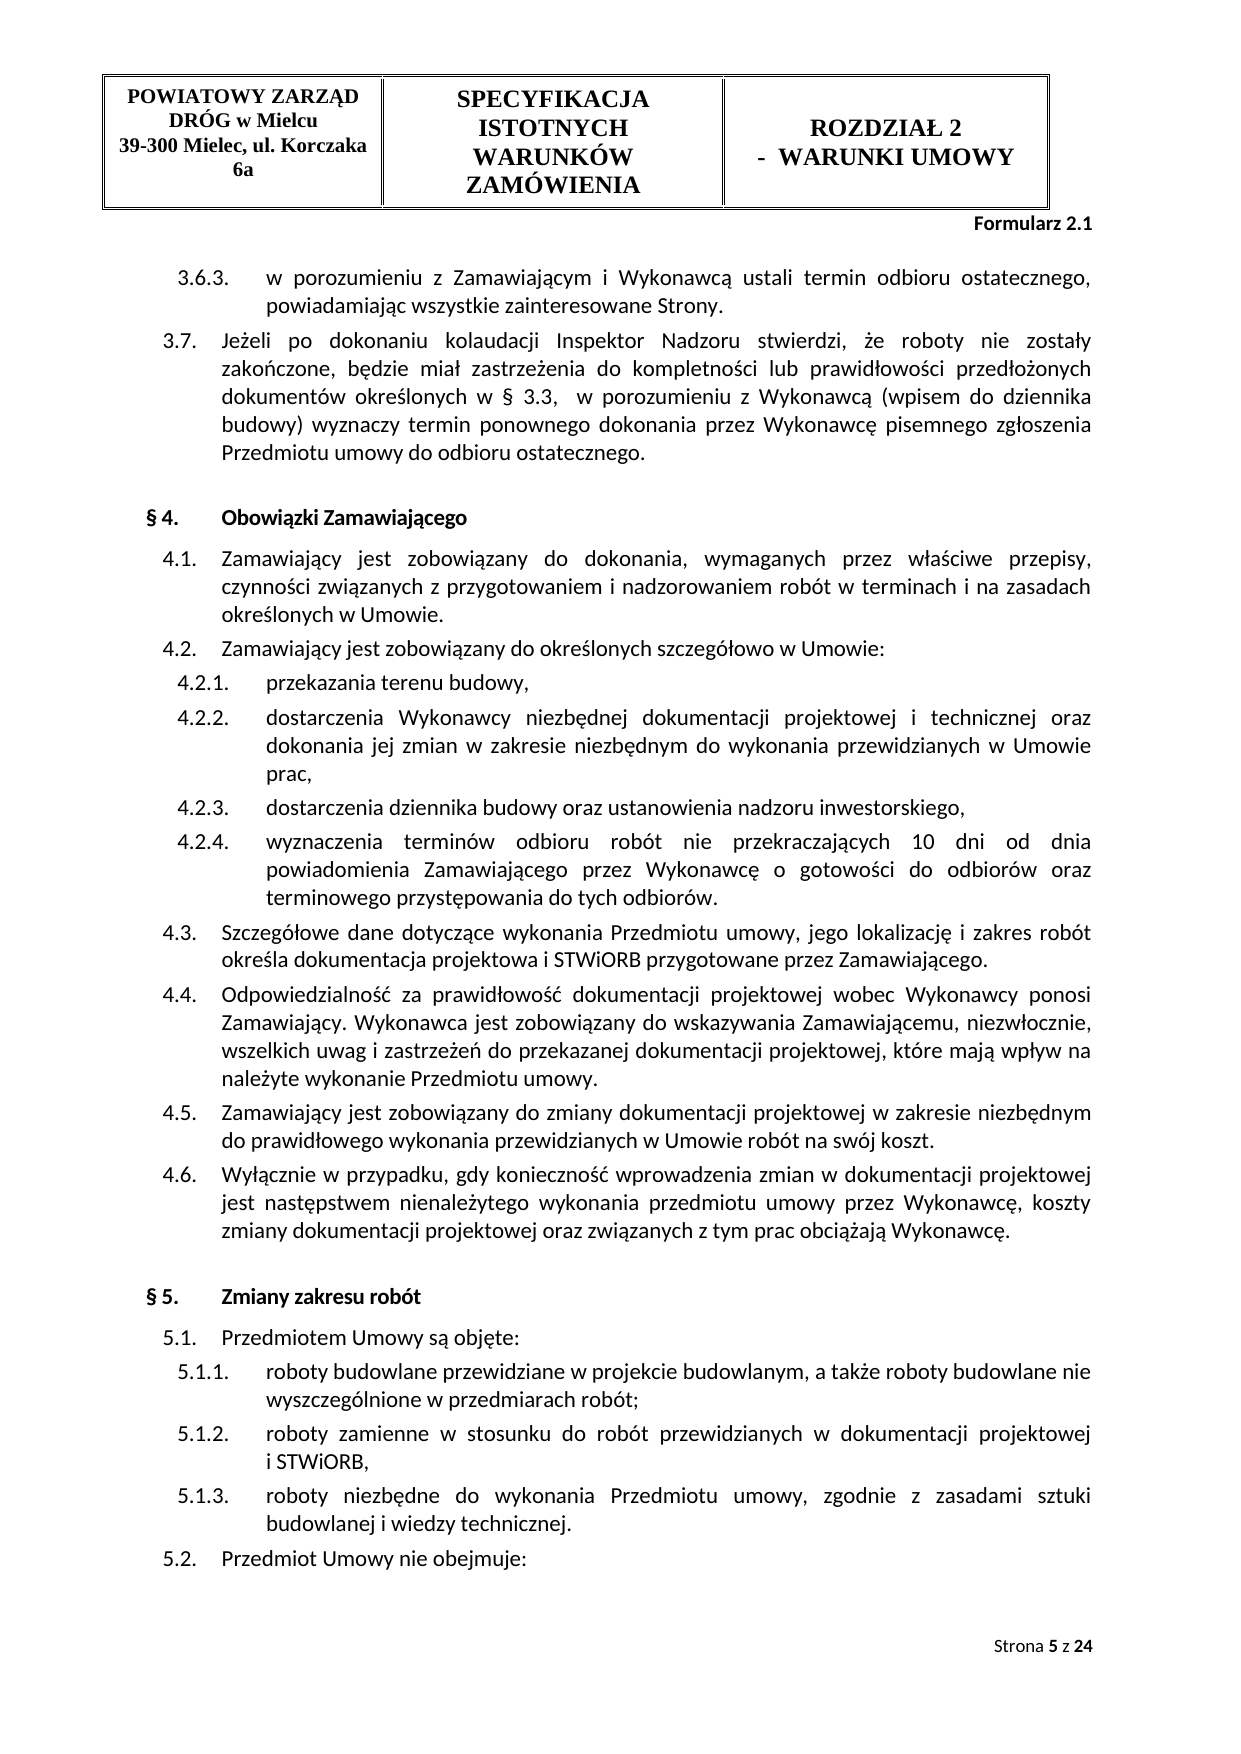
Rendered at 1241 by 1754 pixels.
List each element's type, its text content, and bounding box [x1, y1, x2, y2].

subtitle Przedmiotem Umowy są objęte: [162, 1323, 1093, 1351]
subtitle przekazania terenu budowy, [177, 668, 1093, 696]
subtitle Zamawiający jest zobowiązany do określonych szczegółowo w Umowie: [162, 634, 1093, 662]
subtitle Wyłącznie w przypadku, gdy konieczność wprowadzenia zmian w dokumentacji projektowej jest następstwem nienależytego wykonania przedmiotu umowy przez Wykonawcę, koszty zmiany dokumentacji projektowej oraz związanych z tym prac obciążają Wykonawcę. [162, 1161, 1093, 1244]
subtitle Odpowiedzialność za prawidłowość dokumentacji projektowej wobec Wykonawcy ponosi Zamawiający. Wykonawca jest zobowiązany do wskazywania Zamawiającemu, niezwłocznie, wszelkich uwag i zastrzeżeń do przekazanej dokumentacji projektowej, które mają wpływ na należyte wykonanie Przedmiotu umowy. [162, 980, 1093, 1092]
subtitle wyznaczenia terminów odbioru robót nie przekraczających 10 dni od dnia powiadomienia Zamawiającego przez Wykonawcę o gotowości do odbiorów oraz terminowego przystępowania do tych odbiorów. [177, 827, 1093, 911]
subtitle dostarczenia dziennika budowy oraz ustanowienia nadzoru inwestorskiego, [177, 793, 1093, 821]
subtitle Zamawiający jest zobowiązany do dokonania, wymaganych przez właściwe przepisy, czynności związanych z przygotowaniem i nadzorowaniem robót w terminach i na zasadach określonych w Umowie. [162, 544, 1093, 628]
subtitle Zamawiający jest zobowiązany do zmiany dokumentacji projektowej w zakresie niezbędnym do prawidłowego wykonania przewidzianych w Umowie robót na swój koszt. [162, 1098, 1093, 1154]
subtitle roboty niezbędne do wykonania Przedmiotu umowy, zgodnie z zasadami sztuki budowlanej i wiedzy technicznej. [177, 1481, 1093, 1537]
subtitle roboty zamienne w stosunku do robót przewidzianych w dokumentacji projektowej i STWiORB, [177, 1419, 1093, 1475]
subtitle Szczegółowe dane dotyczące wykonania Przedmiotu umowy, jego lokalizację i zakres robót określa dokumentacja projektowa i STWiORB przygotowane przez Zamawiającego. [162, 918, 1093, 974]
subtitle roboty budowlane przewidziane w projekcie budowlanym, a także roboty budowlane nie wyszczególnione w przedmiarach robót; [177, 1357, 1093, 1413]
subtitle Obowiązki Zamawiającego [162, 503, 1093, 531]
subtitle Zmiany zakresu robót [162, 1282, 1093, 1310]
subtitle w porozumieniu z Zamawiającym i Wykonawcą ustali termin odbioru ostatecznego, powiadamiając wszystkie zainteresowane Strony. [177, 263, 1093, 319]
subtitle Przedmiot Umowy nie obejmuje: [162, 1544, 1093, 1572]
subtitle Jeżeli po dokonaniu kolaudacji Inspektor Nadzoru stwierdzi, że roboty nie zostały zakończone, będzie miał zastrzeżenia do kompletności lub prawidłowości przedłożonych dokumentów określonych w § 3.3, w porozumieniu z Wykonawcą (wpisem do dziennika budowy) wyznaczy termin ponownego dokonania przez Wykonawcę pisemnego zgłoszenia Przedmiotu umowy do odbioru ostatecznego. [162, 326, 1093, 466]
subtitle dostarczenia Wykonawcy niezbędnej dokumentacji projektowej i technicznej oraz dokonania jej zmian w zakresie niezbędnym do wykonania przewidzianych w Umowie prac, [177, 703, 1093, 787]
